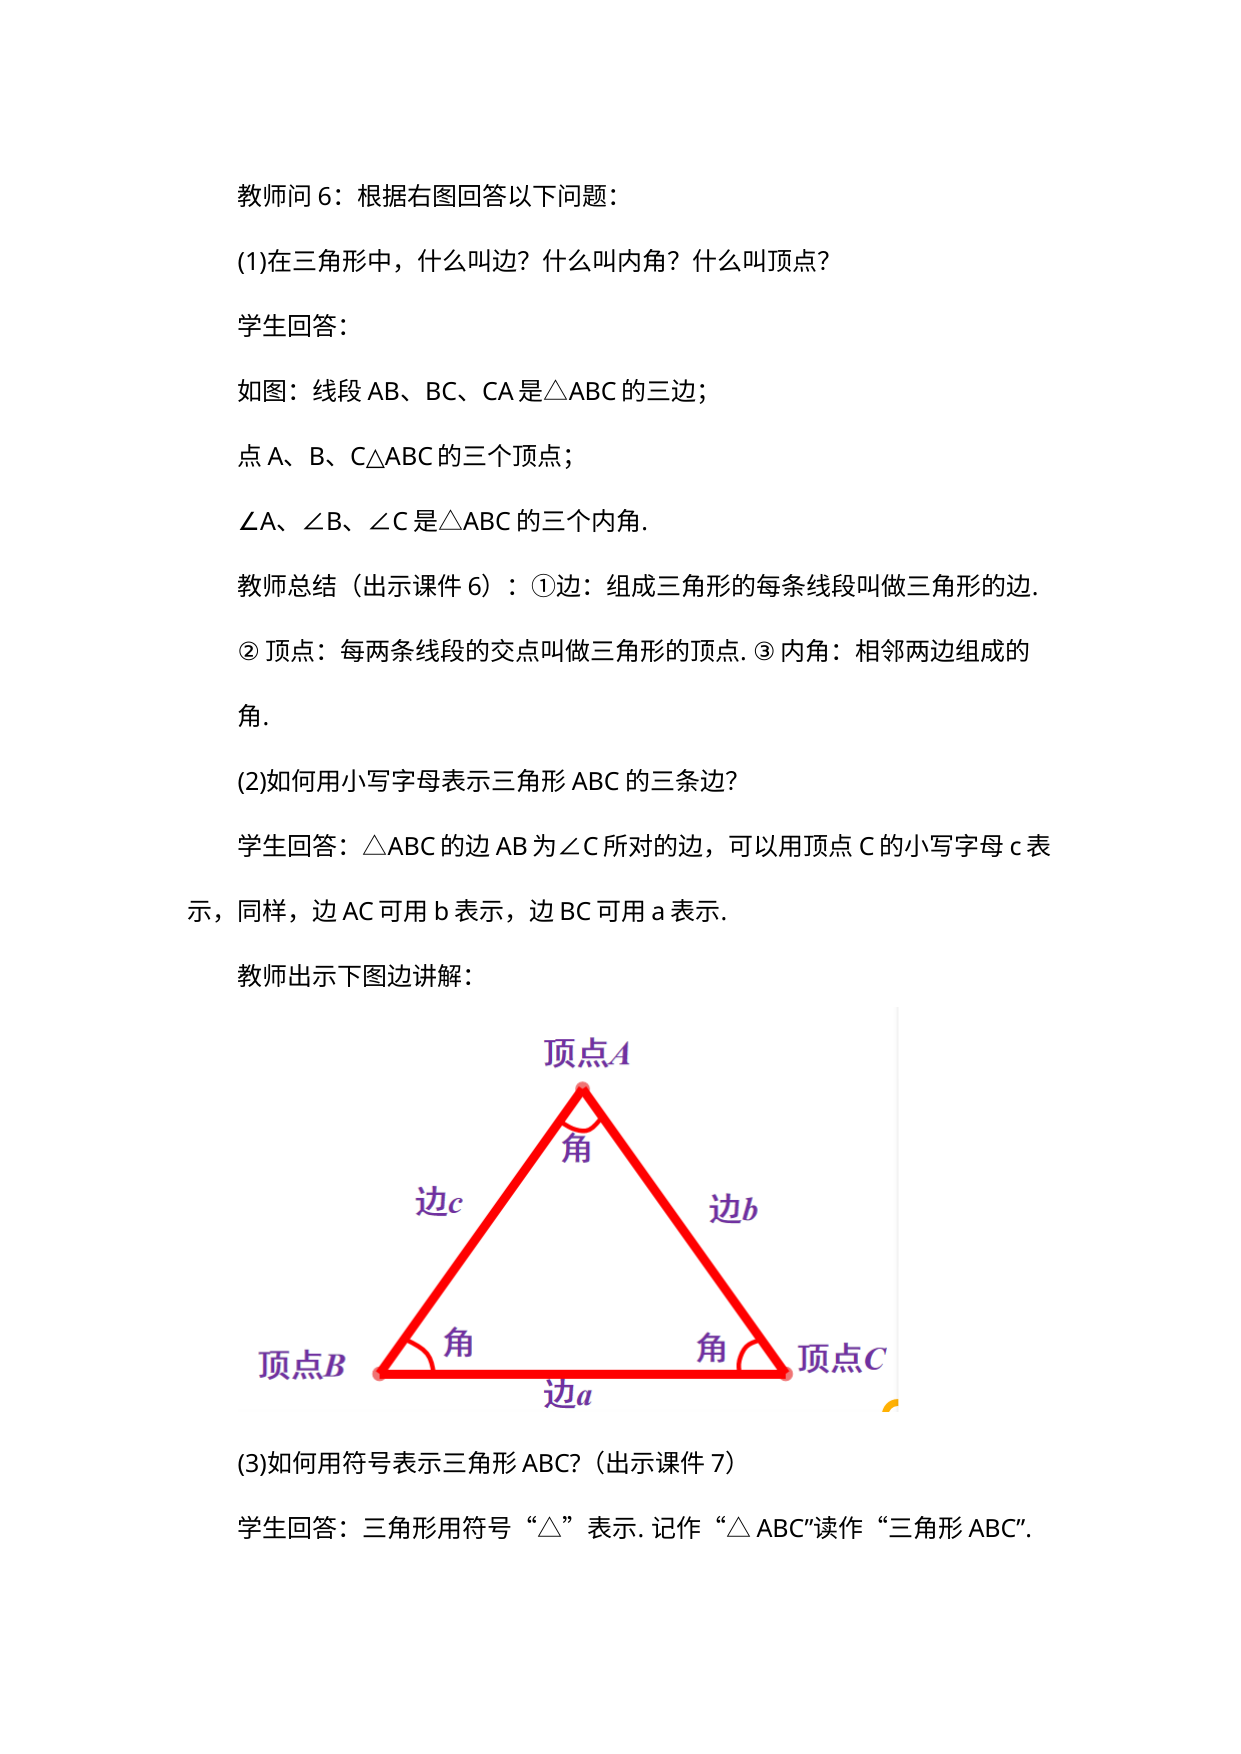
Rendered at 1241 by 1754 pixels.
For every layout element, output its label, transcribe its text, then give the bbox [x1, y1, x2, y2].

text (3)如何用符号表示三角形ABC?（出示课件7） [187, 1429, 1053, 1494]
text (2)如何用小写字母表示三角形ABC的三条边？ [237, 747, 1053, 812]
text (1)在三角形中，什么叫边？什么叫内角？什么叫顶点？ [187, 227, 1053, 292]
picture [237, 1007, 899, 1412]
text 学生回答： [187, 292, 1053, 357]
text 点A、B、C△ABC的三个顶点； [187, 422, 1053, 487]
text ∠A、∠B、∠C是△ABC的三个内角. 教师总结（出示课件6）：①边：组成三角形的每条线段叫做三角形的边. ②顶点：每两条线段的交点叫做三角形的顶点. ③内角：相邻两边组成的角. [237, 487, 1053, 747]
text 学生回答：△ABC的边AB为∠C所对的边，可以用顶点C的小写字母c表示，同样，边AC可用b表示，边BC可用a表示. [187, 812, 1053, 942]
text 如图：线段AB、BC、CA是△ABC的三边； [187, 357, 1053, 422]
text 教师出示下图边讲解： [187, 942, 1053, 1007]
text 学生回答：三角形用符号“△”表示. 记作“△ ABC”读作“三角形ABC”. [187, 1494, 1053, 1559]
text 教师问6：根据右图回答以下问题： [187, 162, 1053, 227]
